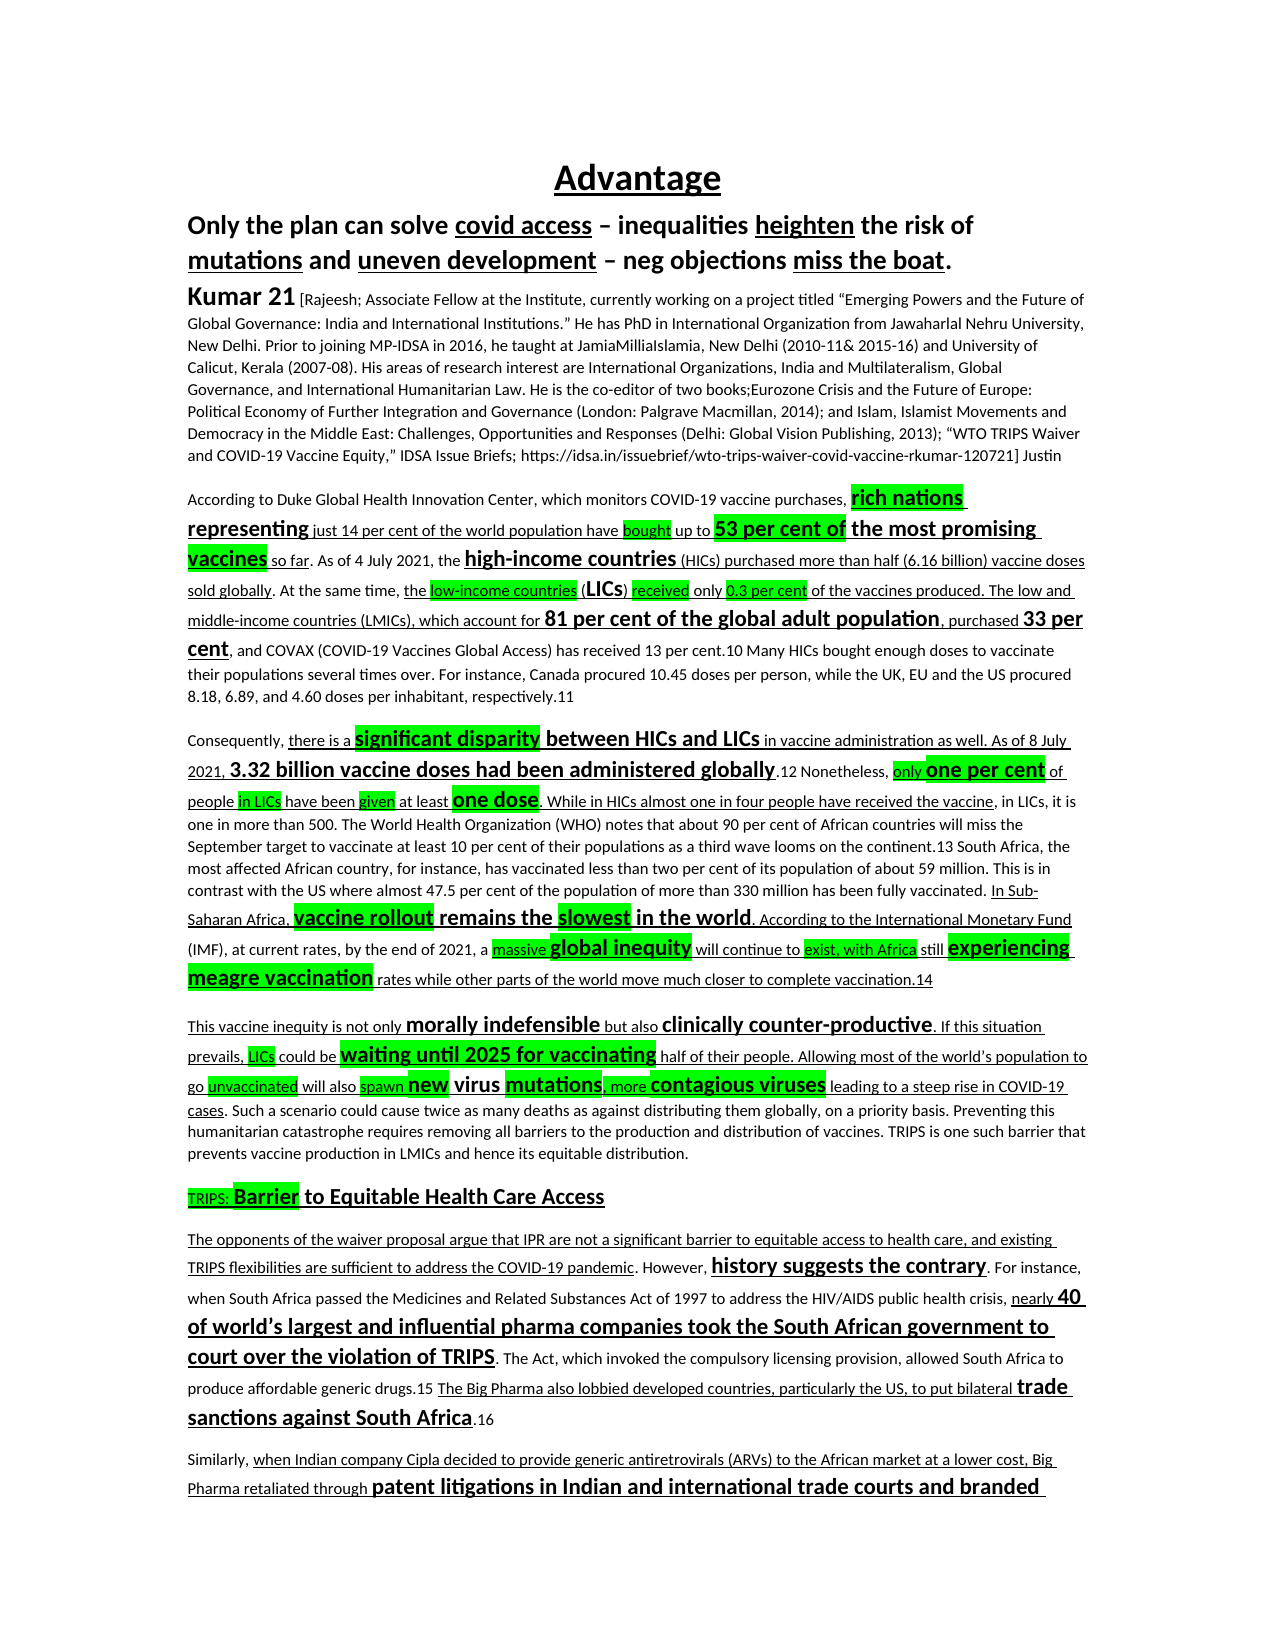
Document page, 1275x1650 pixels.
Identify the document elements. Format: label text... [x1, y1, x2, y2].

text According to Duke Global Health Innovation Center, which monitors COVID-19 vaccine purchases, rich nations representing just 14 per cent of the world population have bought up to 53 per cent of the most promising vaccines so far. As of 4 July 2021, the high-income countries (HICs) purchased more than half (6.16 billion) vaccine doses sold globally. At the same time, the low-income countries (LICs) received only 0.3 per cent of the vaccines produced. The low and middle-income countries (LMICs), which account for 81 per cent of the global adult population, purchased 33 per cent, and COVAX (COVID-19 Vaccines Global Access) has received 13 per cent.10 Many HICs bought enough doses to vaccinate their populations several times over. For instance, Canada procured 10.45 doses per person, while the UK, EU and the US procured 8.18, 6.89, and 4.60 doses per inhabitant, respectively.11 [187, 483, 1087, 706]
text Consequently, there is a significant disparity between HICs and LICs in vaccine administration as well. As of 8 July 2021, 3.32 billion vaccine doses had been administered globally.12 Nonetheless, only one per cent of people in LICs have been given at least one dose. While in HICs almost one in four people have received the vaccine, in LICs, it is one in more than 500. The World Health Organization (WHO) notes that about 90 per cent of African countries will miss the September target to vaccinate at least 10 per cent of their populations as a third wave looms on the continent.13 South Africa, the most affected African country, for instance, has vaccinated less than two per cent of its population of about 59 million. This is in contrast with the US where almost 47.5 per cent of the population of more than 330 million has been fully vaccinated. In Sub-Saharan Africa, vaccine rollout remains the slowest in the world. According to the International Monetary Fund (IMF), at current rates, by the end of 2021, a massive global inequity will continue to exist, with Africa still experiencing meagre vaccination rates while other parts of the world move much closer to complete vaccination.14 [187, 724, 1087, 991]
text The opponents of the waiver proposal argue that IPR are not a significant barrier to equitable access to health care, and existing TRIPS flexibilities are sufficient to address the COVID-19 pandemic. However, history suggests the contrary. For instance, when South Africa passed the Medicines and Related Substances Act of 1997 to address the HIV/AIDS public health crisis, nearly 40 of world’s largest and influential pharma companies took the South African government to court over the violation of TRIPS. The Act, which invoked the compulsory licensing provision, allowed South Africa to produce affordable generic drugs.15 The Big Pharma also lobbied developed countries, particularly the US, to put bilateral trade sanctions against South Africa.16 [187, 1229, 1087, 1431]
subtitle Advantage [187, 154, 1087, 200]
text This vaccine inequity is not only morally indefensible but also clinically counter-productive. If this situation prevails, LICs could be waiting until 2025 for vaccinating half of their people. Allowing most of the world’s population to go unvaccinated will also spawn new virus mutations, more contagious viruses leading to a steep rise in COVID-19 cases. Such a scenario could cause twice as many deaths as against distributing them globally, on a priority basis. Preventing this humanitarian catastrophe requires removing all barriers to the production and distribution of vaccines. TRIPS is one such barrier that prevents vaccine production in LMICs and hence its equitable distribution. [187, 1065, 1087, 1164]
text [187, 1449, 1087, 1500]
text This vaccine inequity is not only morally indefensible but also clinically counter-productive. If this situation prevails, LICs could be waiting until 2025 for vaccinating half of their people. Allowing most of the world’s population to go unvaccinated will also spawn new virus mutations, more contagious viruses leading to a steep rise in COVID-19 cases. Such a scenario could cause twice as many deaths as against distributing them globally, on a priority basis. Preventing this humanitarian catastrophe requires removing all barriers to the production and distribution of vaccines. TRIPS is one such barrier that prevents vaccine production in LMICs and hence its equitable distribution. [187, 1010, 1087, 1064]
text TRIPS: Barrier to Equitable Health Care Access [299, 1182, 1087, 1210]
text Kumar 21 [Rajeesh; Associate Fellow at the Institute, currently working on a project titled “Emerging Powers and the Future of Global Governance: India and International Institutions.” He has PhD in International Organization from Jawaharlal Nehru University, New Delhi. Prior to joining MP-IDSA in 2016, he taught at JamiaMilliaIslamia, New Delhi (2010-11& 2015-16) and University of Calicut, Kerala (2007-08). His areas of research interest are International Organizations, India and Multilateralism, Global Governance, and International Humanitarian Law. He is the co-editor of two books;Eurozone Crisis and the Future of Europe: Political Economy of Further Integration and Governance (London: Palgrave Macmillan, 2014); and Islam, Islamist Movements and Democracy in the Middle East: Challenges, Opportunities and Responses (Delhi: Global Vision Publishing, 2013); “WTO TRIPS Waiver and COVID-19 Vaccine Equity,” IDSA Issue Briefs; https://idsa.in/issuebrief/wto-trips-waiver-covid-vaccine-rkumar-120721] Justin [187, 279, 1087, 465]
subtitle Only the plan can solve covid access – inequalities heighten the risk of mutations and uneven development – neg objections miss the boat. [187, 208, 1087, 276]
